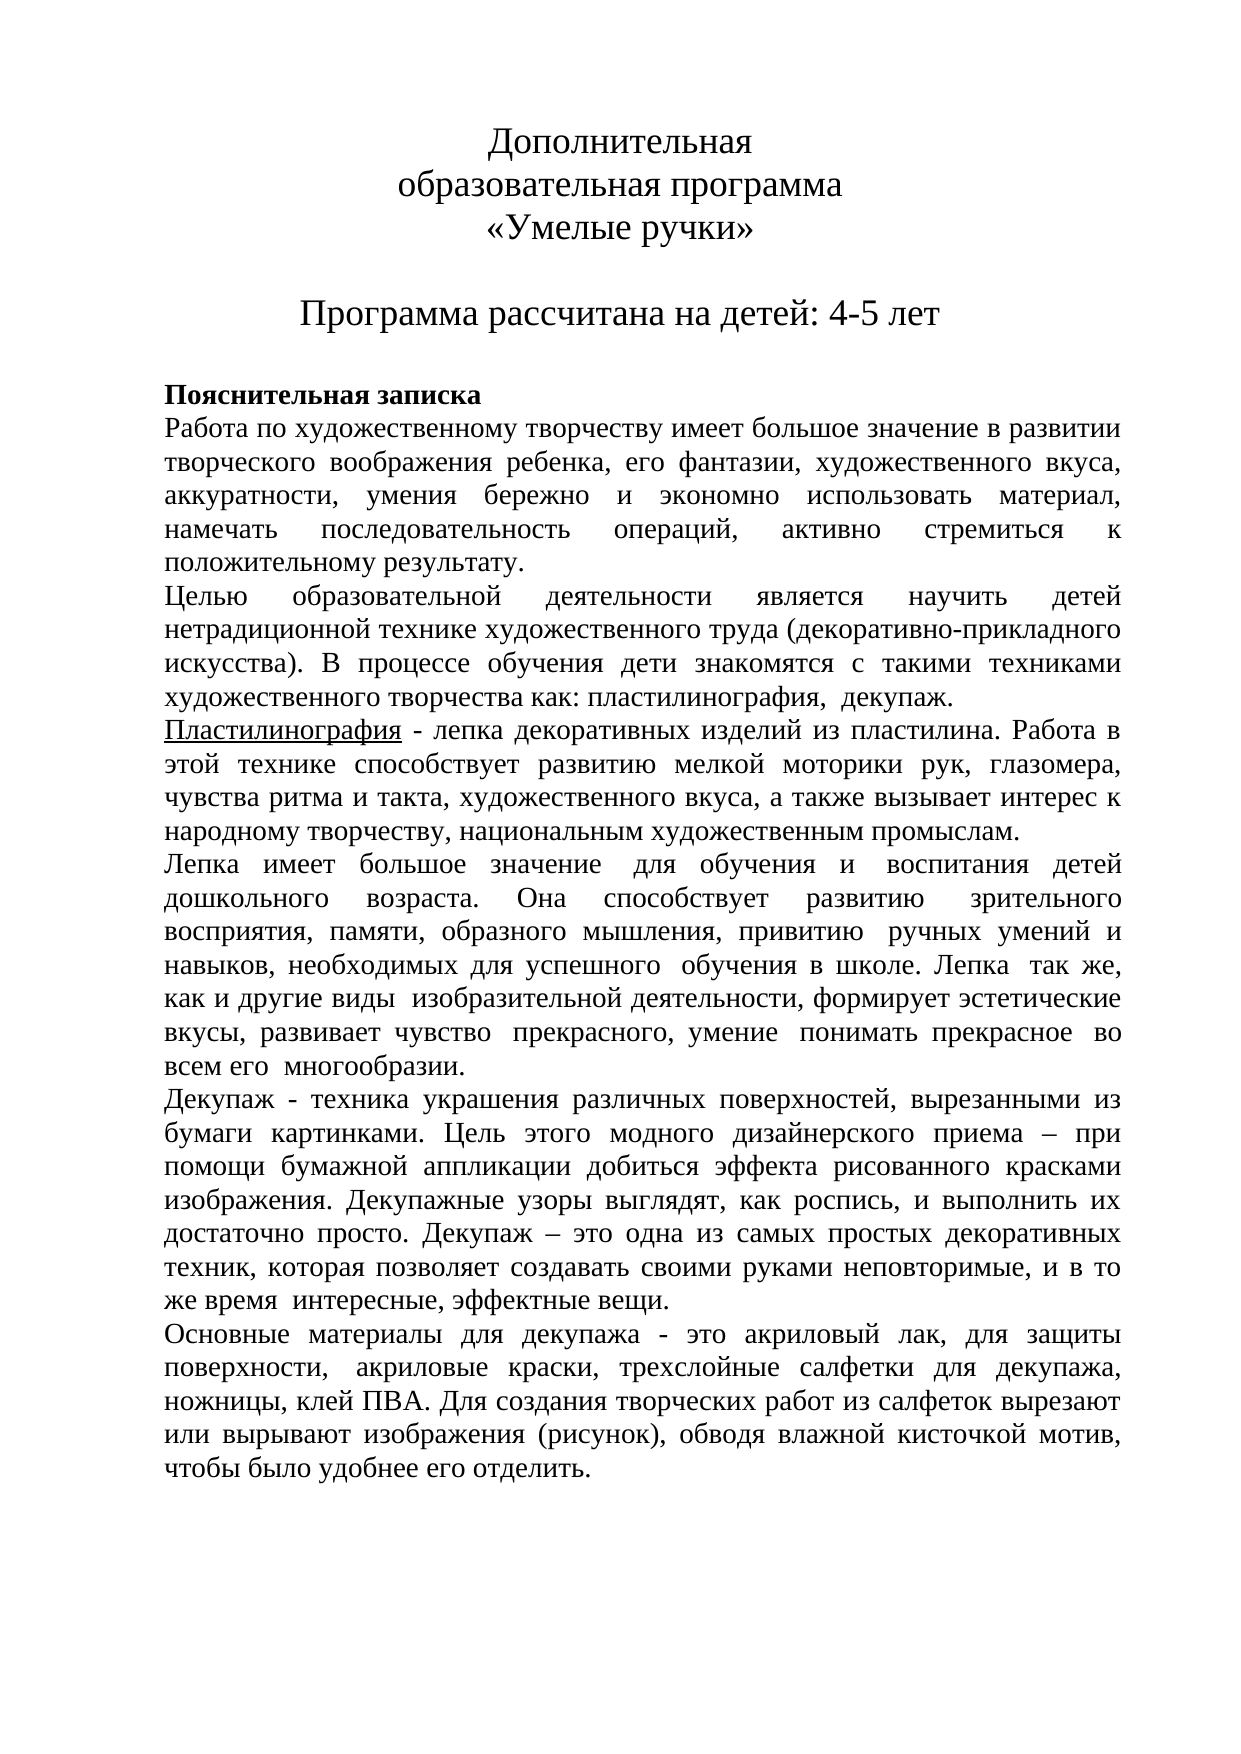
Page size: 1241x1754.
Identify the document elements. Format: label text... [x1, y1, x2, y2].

text образовательная программа [118, 161, 1122, 204]
text Декупаж - техника украшения различных поверхностей, вырезанными из бумаги картинками. Цель этого модного дизайнерского приема – при помощи бумажной аппликации добиться эффекта рисованного красками изображения. Декупажные узоры выглядят, как роспись, и выполнить их достаточно просто. Декупаж – это одна из самых простых декоративных техник, которая позволяет создавать своими руками неповторимые, и в то же время интересные, эффектные вещи. [164, 1081, 1122, 1316]
text Целью образовательной деятельности является научить детей нетрадиционной технике художественного труда (декоративно-прикладного искусства). В процессе обучения дети знакомятся с такими техниками художественного творчества как: пластилинография, декупаж. [164, 578, 1122, 712]
text Дополнительная [118, 118, 1122, 161]
text Работа по художественному творчеству имеет большое значение в развитии творческого воображения ребенка, его фантазии, художественного вкуса, аккуратности, умения бережно и экономно использовать материал, намечать последовательность операций, активно стремиться к положительному результату. [164, 410, 1122, 578]
text Пластилинография - лепка декоративных изделий из пластилина. Работа в этой технике способствует развитию мелкой моторики рук, глазомера, чувства ритма и такта, художественного вкуса, а также вызывает интерес к народному творчеству, национальным художественным промыслам. [164, 712, 1122, 846]
text Программа рассчитана на детей: 4-5 лет [118, 291, 1122, 334]
text Лепка имеет большое значение для обучения и воспитания детей дошкольного возраста. Она способствует развитию зрительного восприятия, памяти, образного мышления, привитию ручных умений и навыков, необходимых для успешного обучения в школе. Лепка так же, как и другие виды изобразительной деятельности, формирует эстетические вкусы, развивает чувство прекрасного, умение понимать прекрасное во всем его многообразии. [164, 846, 1122, 1081]
text Пояснительная записка [164, 377, 1122, 410]
text Основные материалы для декупажа - это акриловый лак, для защиты поверхности, акриловые краски, трехслойные салфетки для декупажа, ножницы, клей ПВА. Для создания творческих работ из салфеток вырезают или вырывают изображения (рисунок), обводя влажной кисточкой мотив, чтобы было удобнее его отделить. [164, 1316, 1122, 1484]
text «Умелые ручки» [118, 204, 1122, 247]
